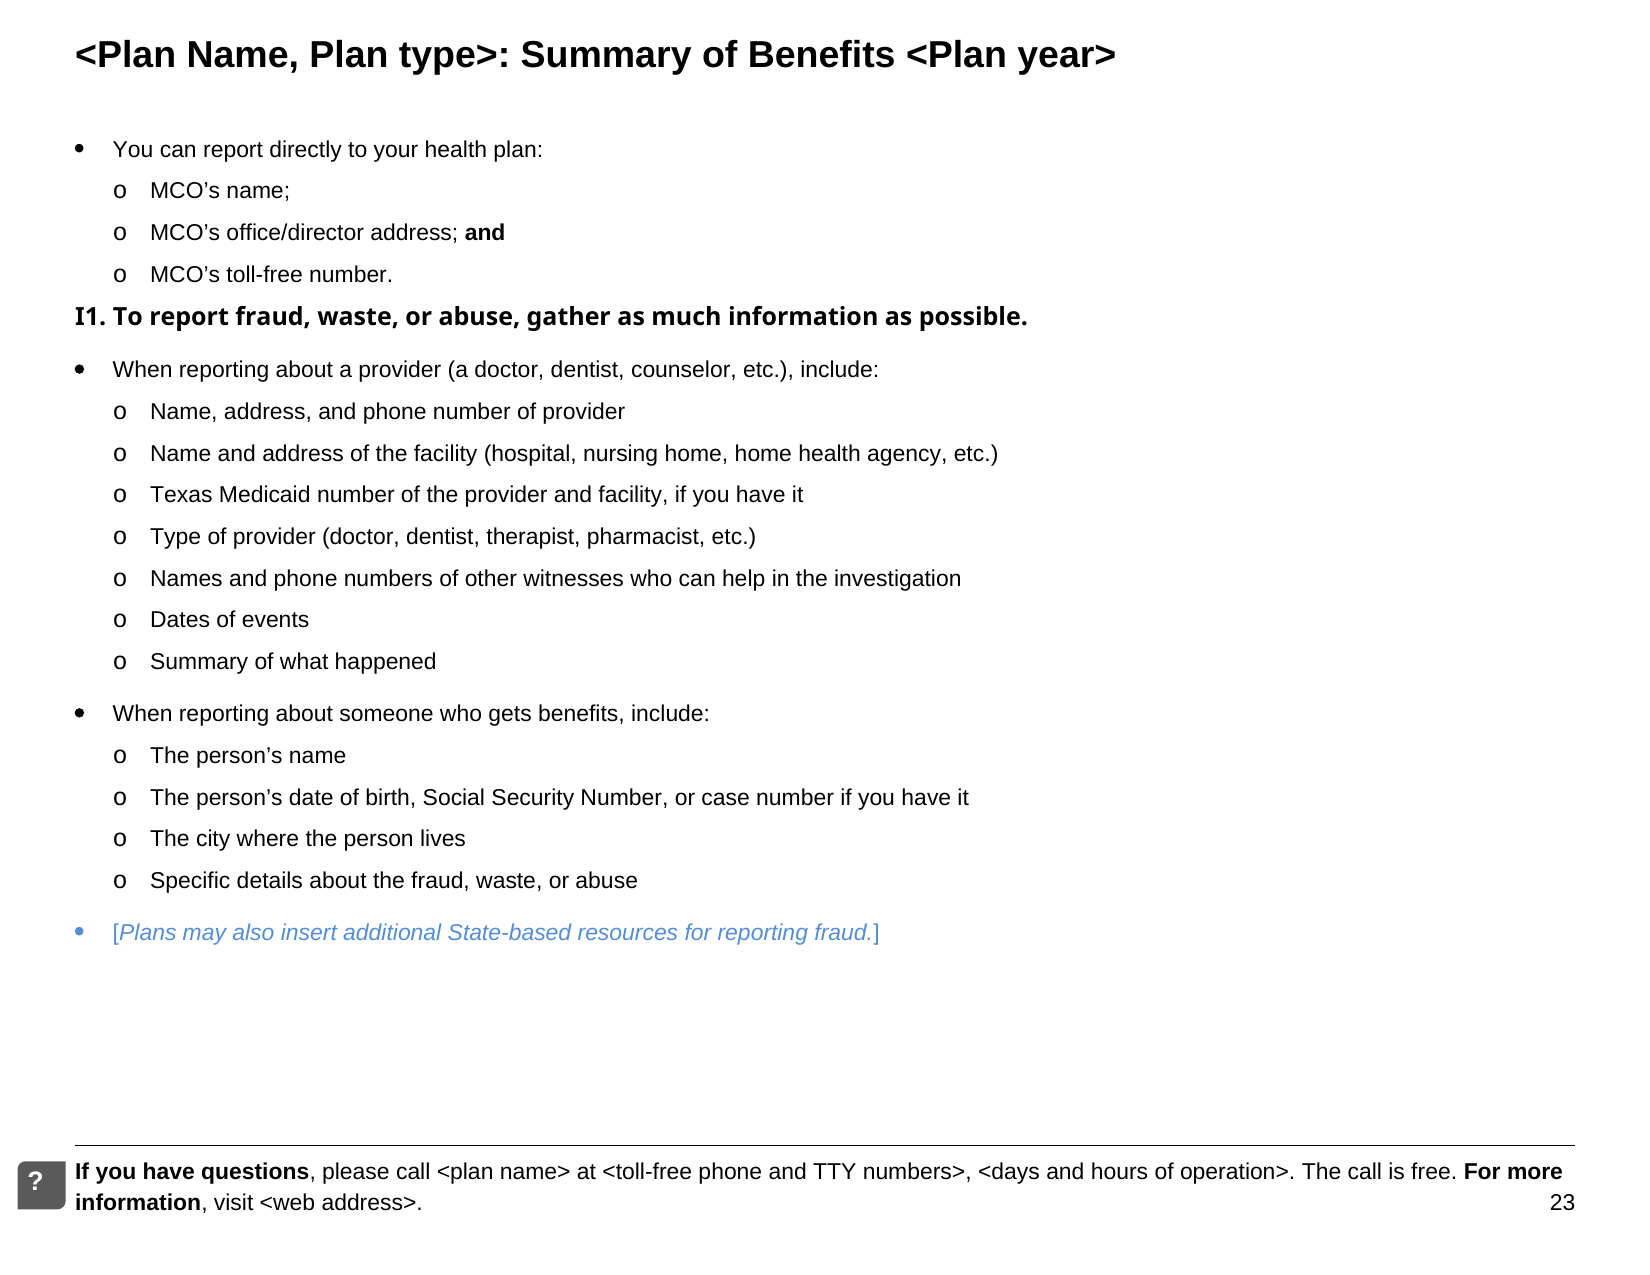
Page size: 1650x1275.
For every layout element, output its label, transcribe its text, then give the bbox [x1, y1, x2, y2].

subtitle To report fraud, waste, or abuse, gather as much information as possible. [75, 299, 1575, 332]
list Name and address of the facility (hospital, nursing home, home health agency, etc.) [112, 436, 1537, 467]
list Type of provider (doctor, dentist, therapist, pharmacist, etc.) [112, 519, 1537, 551]
list Names and phone numbers of other witnesses who can help in the investigation [112, 561, 1537, 592]
list Texas Medicaid number of the provider and facility, if you have it [112, 478, 1537, 509]
list Summary of what happened [112, 644, 1537, 676]
list When reporting about a provider (a doctor, dentist, counselor, etc.), include: [75, 353, 1537, 384]
list The person’s date of birth, Social Security Number, or case number if you have it [112, 780, 1537, 811]
list When reporting about someone who gets benefits, include: [75, 697, 1537, 728]
list The city where the person lives [112, 822, 1537, 853]
list Name, address, and phone number of provider [112, 394, 1537, 426]
list The person’s name [112, 738, 1537, 769]
list You can report directly to your health plan: [75, 132, 1537, 163]
list Dates of events [112, 603, 1537, 634]
list MCO’s office/director address; and [112, 215, 1537, 247]
list MCO’s name; [112, 174, 1537, 205]
list [Plans may also insert additional State-based resources for reporting fraud.] [75, 915, 1537, 947]
list MCO’s toll-free number. [112, 257, 1537, 288]
list Specific details about the fraud, waste, or abuse [112, 863, 1537, 894]
